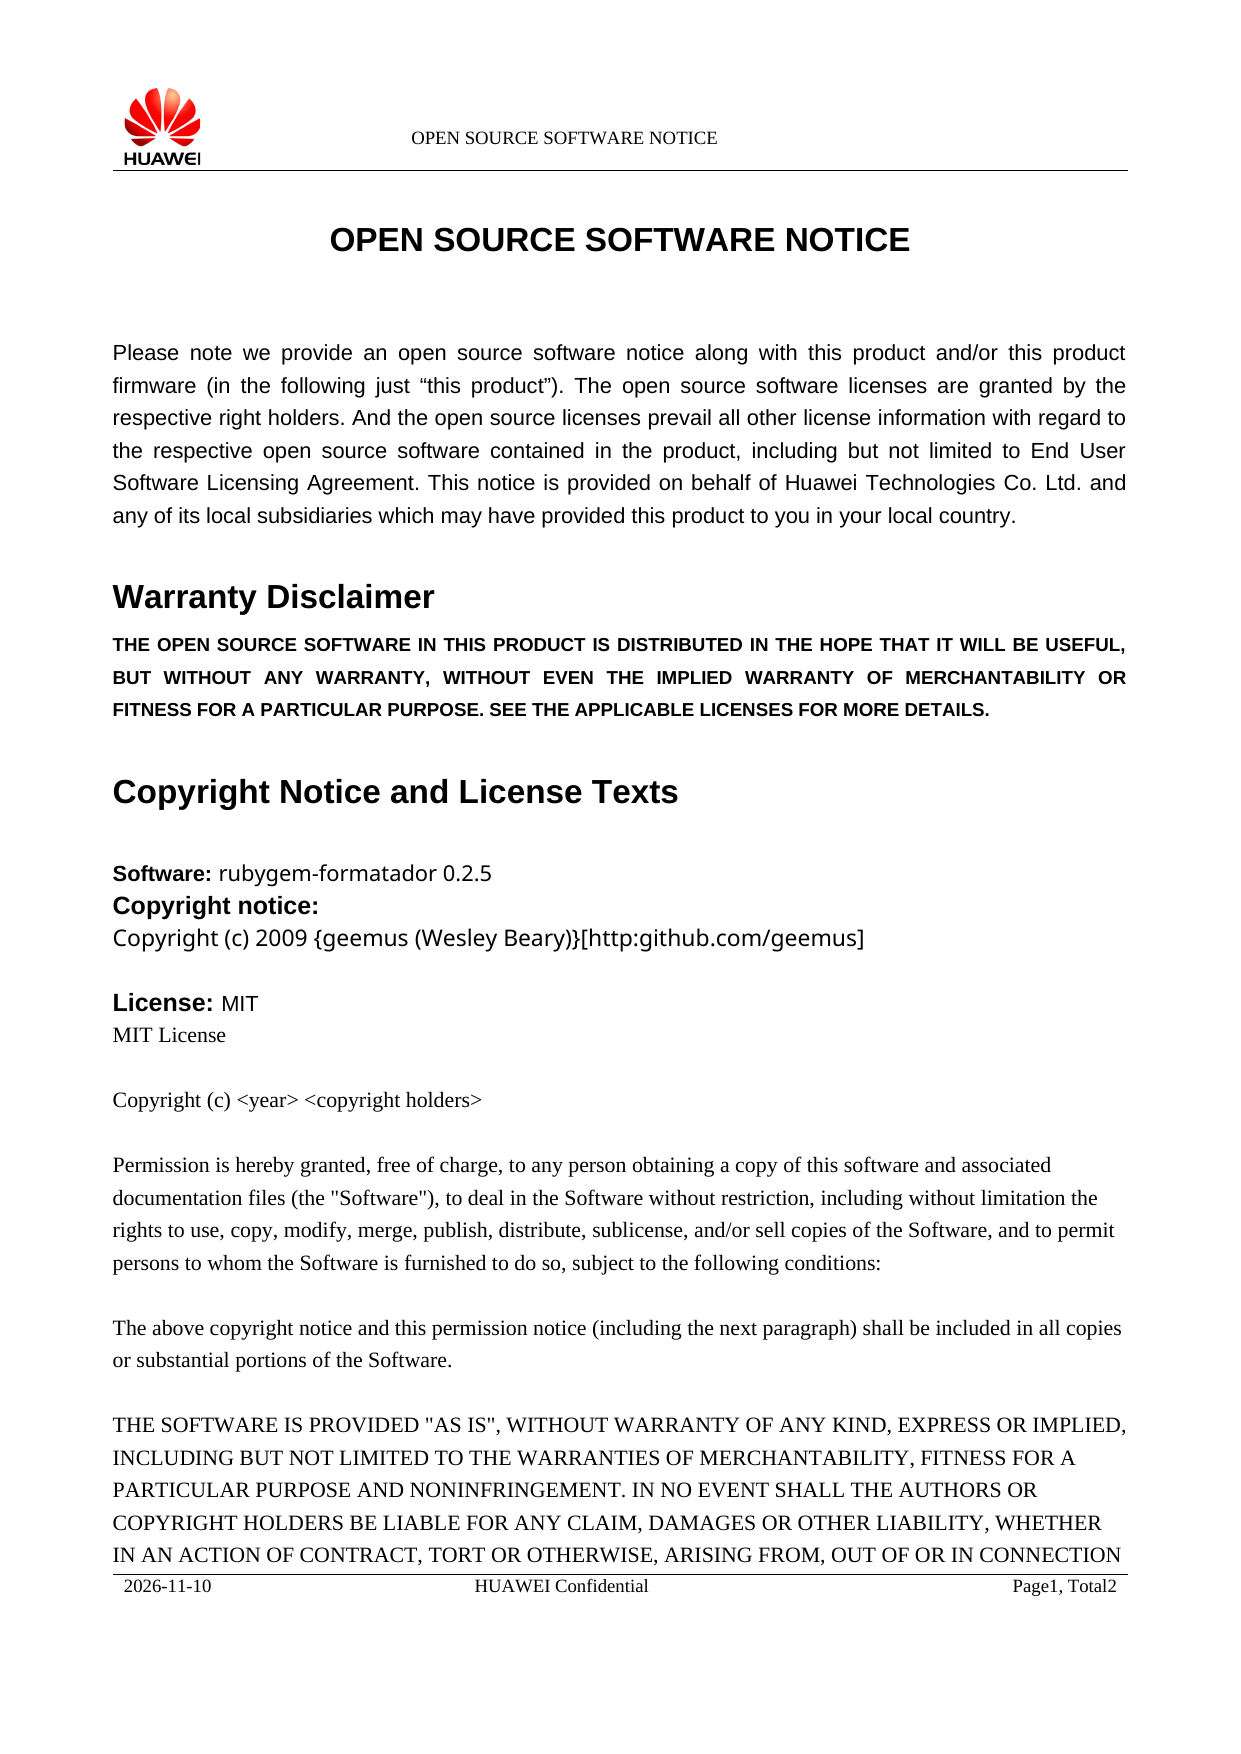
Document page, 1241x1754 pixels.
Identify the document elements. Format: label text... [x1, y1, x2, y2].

text OPEN SOURCE SOFTWARE NOTICE [112, 206, 1128, 271]
text License: MIT [112, 986, 1128, 1019]
picture [124, 88, 201, 165]
text Warranty Disclaimer [112, 564, 1128, 629]
text Copyright notice: Copyright (c) 2009 {geemus (Wesley Beary)}[http:github.com/geemus] [112, 889, 1128, 986]
text Copyright Notice and License Texts [112, 759, 1128, 824]
text Please note we provide an open source software notice along with this product and/or this product firmware (in the following just “this product”). The open source software licenses are granted by the respective right holders. And the open source licenses prevail all other license information with regard to the respective open source software contained in the product, including but not limited to End User Software Licensing Agreement. This notice is provided on behalf of Huawei Technologies Co. Ltd. and any of its local subsidiaries which may have provided this product to you in your local country. [112, 336, 1128, 531]
text The open source software in this product is distributed in the hope that it will be useful, but WITHOUT ANY WARRANTY, without even the implied warranty of MERCHANTABILITY or FITNESS FOR A PARTICULAR PURPOSE. See the applicable licenses for more details. [112, 629, 1128, 726]
title Software: rubygem-formatador 0.2.5 [112, 856, 1128, 889]
